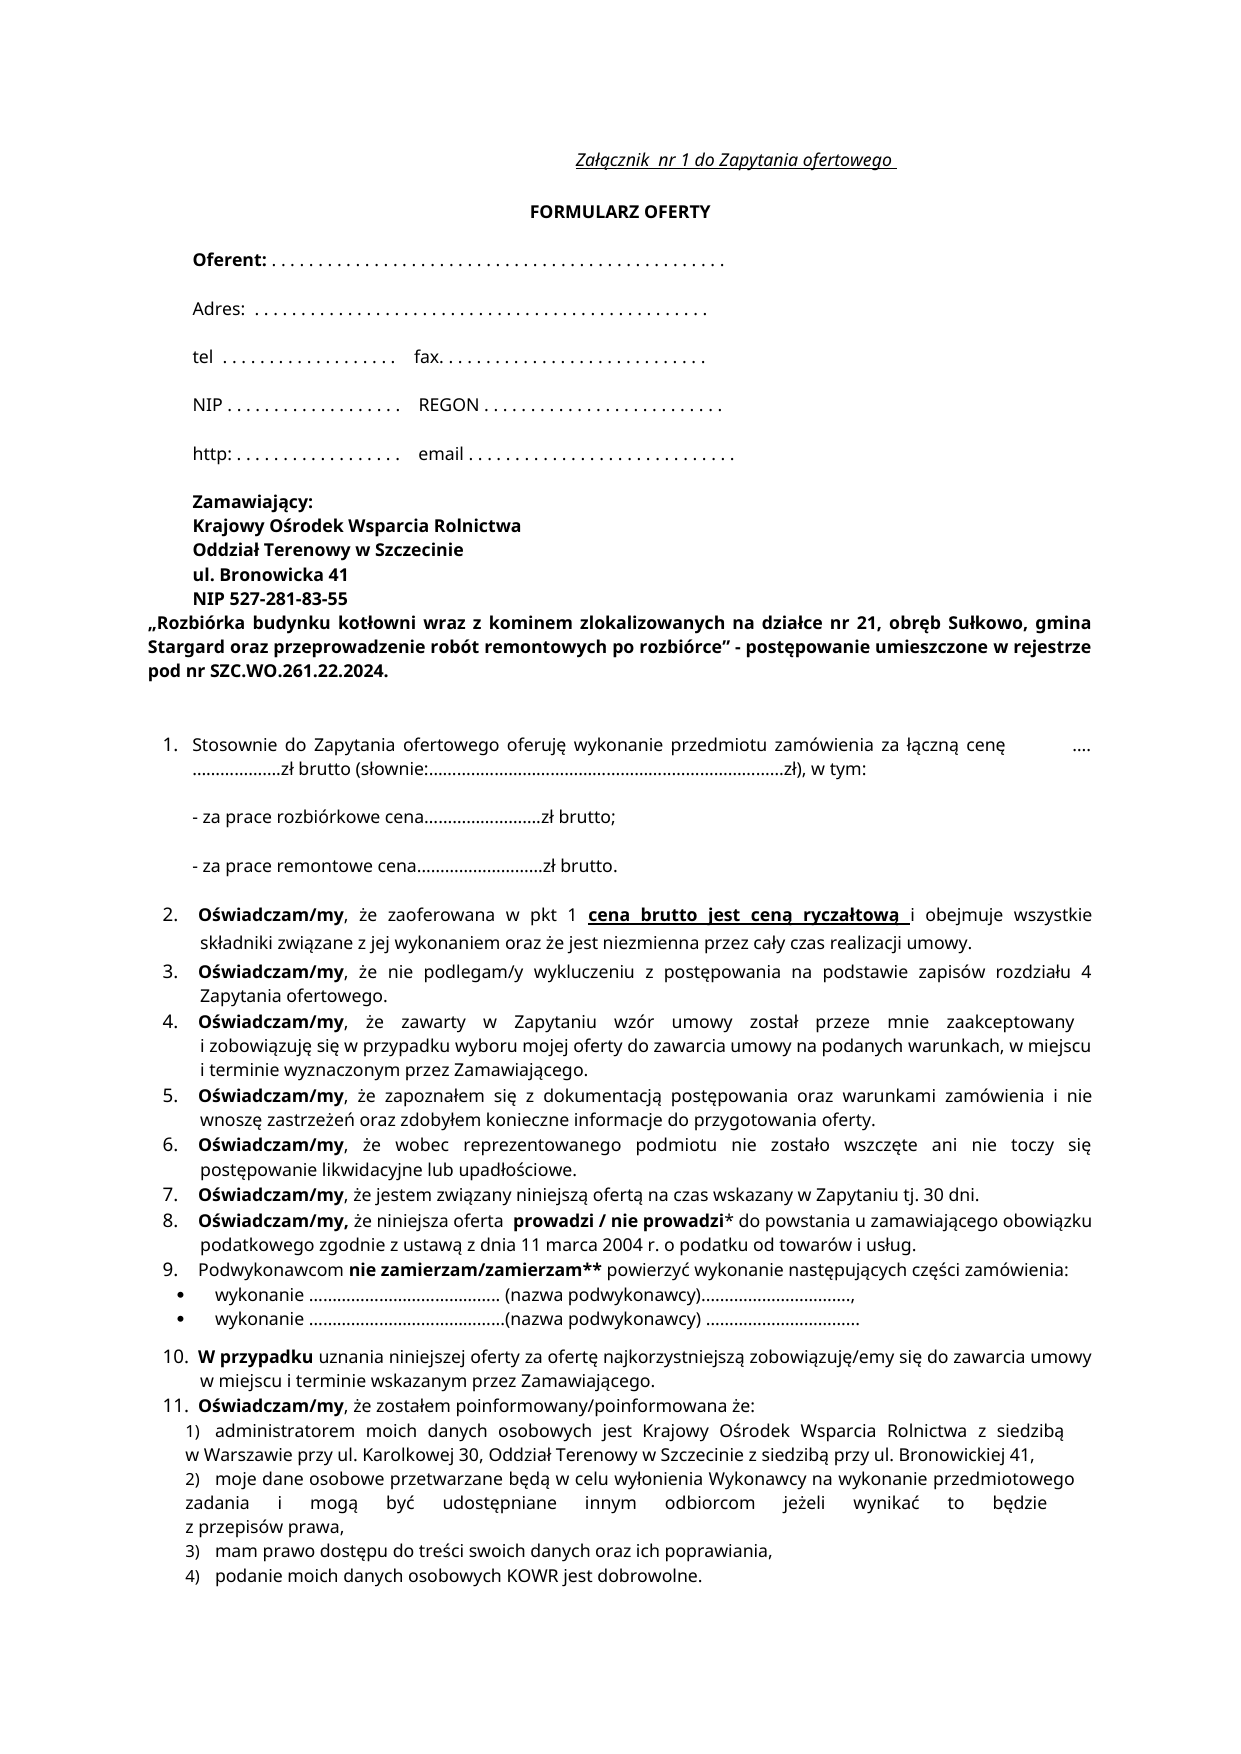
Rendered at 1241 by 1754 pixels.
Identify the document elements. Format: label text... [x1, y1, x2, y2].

text tel . . . . . . . . . . . . . . . . . . . fax. . . . . . . . . . . . . . . . . . . . . . . . . . . . . [148, 344, 1093, 369]
list Stosownie do Zapytania ofertowego oferuję wykonanie przedmiotu zamówienia za łączną cenę ….……………….zł brutto (słownie:………..…………………………………..……………………zł), w tym: [162, 731, 1093, 781]
list moje dane osobowe przetwarzane będą w celu wyłonienia Wykonawcy na wykonanie przedmiotowego zadania i mogą być udostępniane innym odbiorcom jeżeli wynikać to będzie z przepisów prawa, [185, 1466, 1076, 1539]
list Oświadczam/my, że jestem związany niniejszą ofertą na czas wskazany w Zapytaniu tj. 30 dni. [162, 1181, 1093, 1207]
text Zamawiający: [148, 489, 1093, 514]
list Oświadczam/my, że wobec reprezentowanego podmiotu nie zostało wszczęte ani nie toczy się postępowanie likwidacyjne lub upadłościowe. [162, 1132, 1093, 1181]
list W przypadku uznania niniejszej oferty za ofertę najkorzystniejszą zobowiązuję/emy się do zawarcia umowy w miejscu i terminie wskazanym przez Zamawiającego. [162, 1343, 1093, 1393]
list wykonanie ………………………………….. (nazwa podwykonawcy).…………………………., [177, 1282, 1093, 1306]
list wykonanie …………………………………...(nazwa podwykonawcy) …………………………... [177, 1306, 1093, 1330]
text http: . . . . . . . . . . . . . . . . . . email . . . . . . . . . . . . . . . . . . . . . . . . . . . . . [148, 441, 1093, 465]
list mam prawo dostępu do treści swoich danych oraz ich poprawiania, [185, 1539, 1076, 1563]
text Krajowy Ośrodek Wsparcia Rolnictwa [148, 514, 1093, 538]
text „Rozbiórka budynku kotłowni wraz z kominem zlokalizowanych na działce nr 21, obręb Sułkowo, gmina Stargard oraz przeprowadzenie robót remontowych po rozbiórce” - postępowanie umieszczone w rejestrze pod nr SZC.WO.261.22.2024. [148, 610, 1093, 683]
text - za prace remontowe cena………………………zł brutto. [192, 853, 1093, 877]
subtitle FORMULARZ OFERTY [148, 199, 1093, 224]
list podanie moich danych osobowych KOWR jest dobrowolne. [185, 1563, 1093, 1587]
list Oświadczam/my, że zostałem poinformowany/poinformowana że: [162, 1393, 1093, 1418]
text Załącznik nr 1 do Zapytania ofertowego [148, 148, 1093, 172]
list Oświadczam/my, że zawarty w Zapytaniu wzór umowy został przeze mnie zaakceptowany i zobowiązuję się w przypadku wyboru mojej oferty do zawarcia umowy na podanych warunkach, w miejscu i terminie wyznaczonym przez Zamawiającego. [162, 1008, 1093, 1082]
text - za prace rozbiórkowe cena…………………….zł brutto; [192, 805, 1093, 829]
text ul. Bronowicka 41 [148, 562, 1093, 586]
list administratorem moich danych osobowych jest Krajowy Ośrodek Wsparcia Rolnictwa z siedzibą w Warszawie przy ul. Karolkowej 30, Oddział Terenowy w Szczecinie z siedzibą przy ul. Bronowickiej 41, [185, 1418, 1076, 1466]
text Adres: . . . . . . . . . . . . . . . . . . . . . . . . . . . . . . . . . . . . . . . . . . . . . . . . . [148, 296, 1093, 320]
list Oświadczam/my, że nie podlegam/y wykluczeniu z postępowania na podstawie zapisów rozdziału 4 Zapytania ofertowego. [162, 958, 1093, 1008]
text Oferent: . . . . . . . . . . . . . . . . . . . . . . . . . . . . . . . . . . . . . . . . . . . . . . . . . [148, 248, 1093, 272]
text NIP . . . . . . . . . . . . . . . . . . . REGON . . . . . . . . . . . . . . . . . . . . . . . . . . [148, 393, 1093, 417]
list Oświadczam/my, że niniejsza oferta prowadzi / nie prowadzi* do powstania u zamawiającego obowiązku podatkowego zgodnie z ustawą z dnia 11 marca 2004 r. o podatku od towarów i usług. [162, 1207, 1093, 1257]
text NIP 527-281-83-55 [148, 586, 1093, 610]
list Podwykonawcom nie zamierzam/zamierzam** powierzyć wykonanie następujących części zamówienia: [162, 1257, 1093, 1282]
text Oddział Terenowy w Szczecinie [148, 538, 1093, 562]
list Oświadczam/my, że zaoferowana w pkt 1 cena brutto jest ceną ryczałtową i obejmuje wszystkie składniki związane z jej wykonaniem oraz że jest niezmienna przez cały czas realizacji umowy. [162, 902, 1093, 955]
list Oświadczam/my, że zapoznałem się z dokumentacją postępowania oraz warunkami zamówienia i nie wnoszę zastrzeżeń oraz zdobyłem konieczne informacje do przygotowania oferty. [162, 1082, 1093, 1132]
